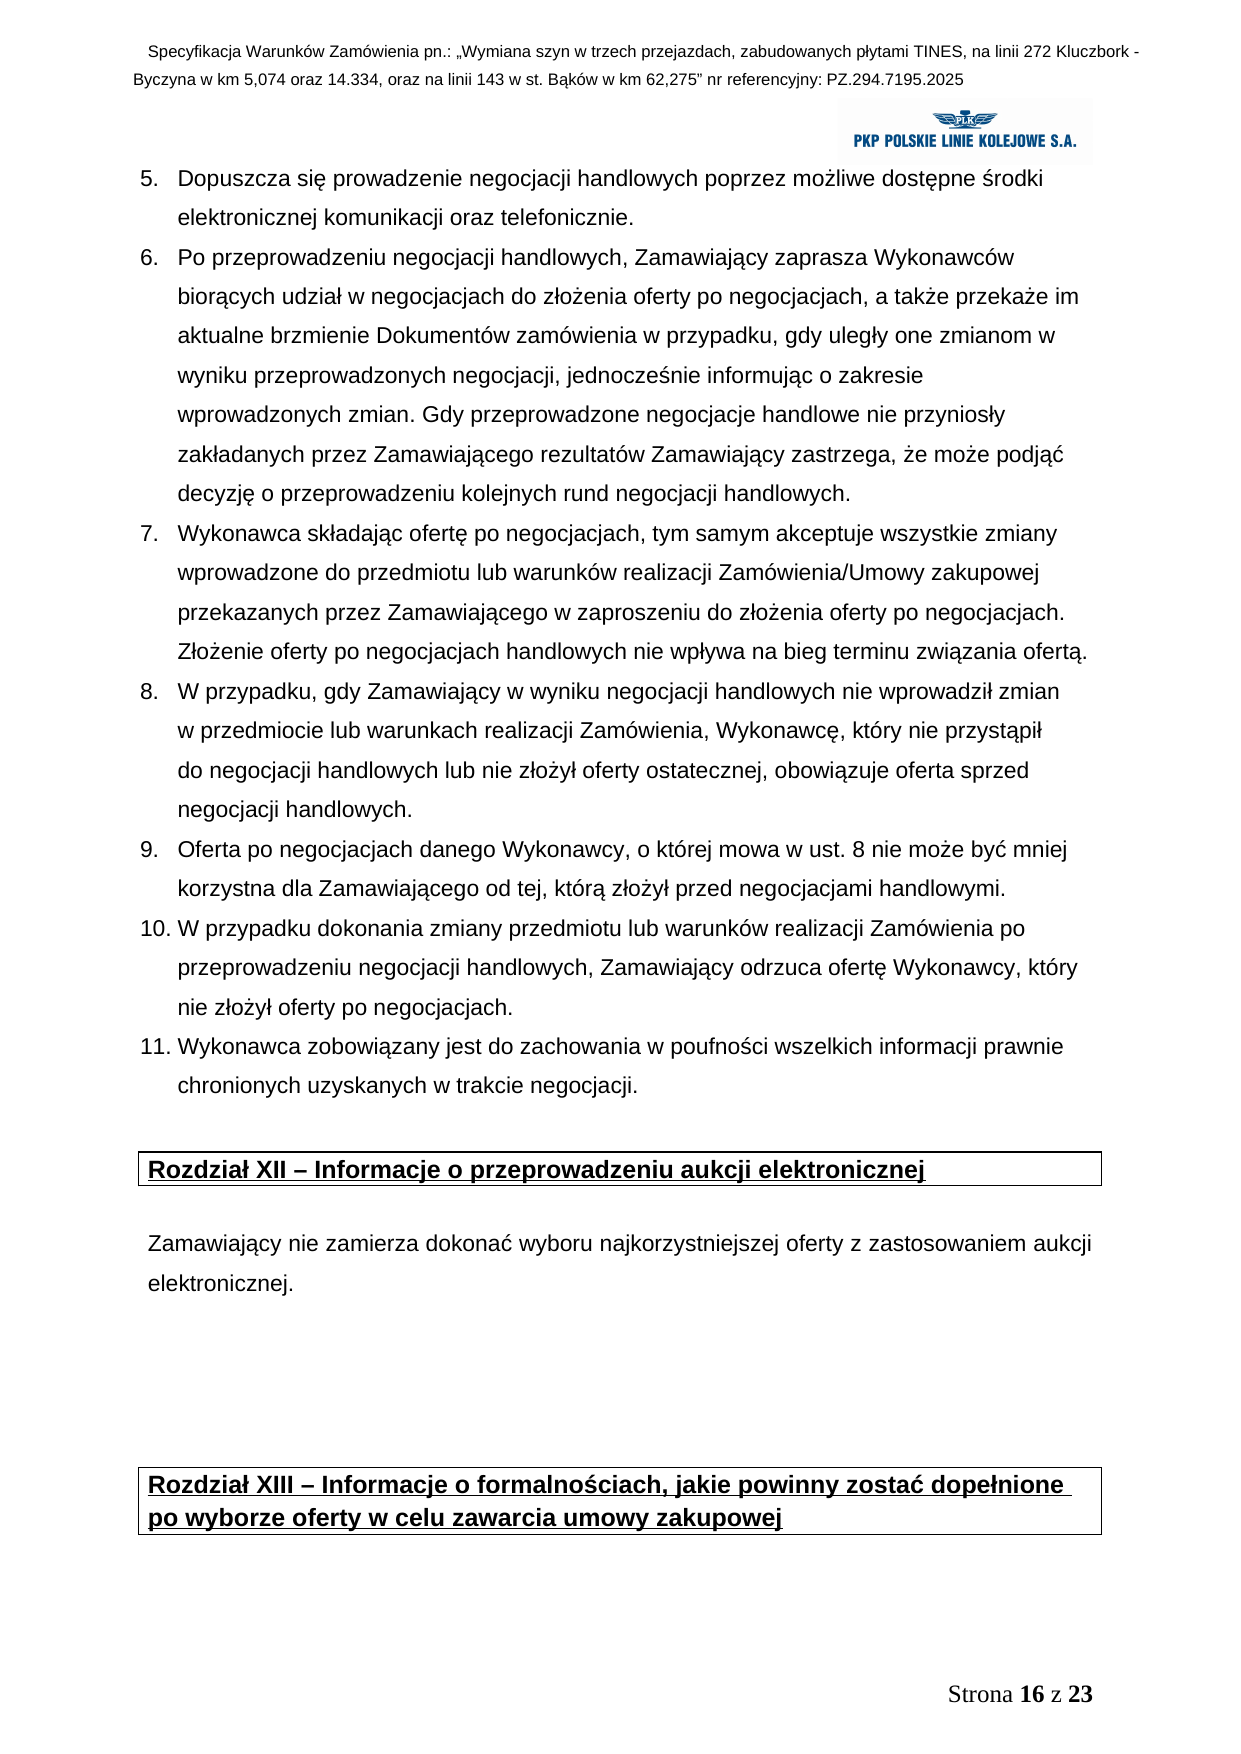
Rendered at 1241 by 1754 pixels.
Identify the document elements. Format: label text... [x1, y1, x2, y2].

list Dopuszcza się prowadzenie negocjacji handlowych poprzez możliwe dostępne środki elektronicznej komunikacji oraz telefonicznie. [140, 164, 1093, 230]
picture [837, 98, 1093, 165]
list Wykonawca zobowiązany jest do zachowania w poufności wszelkich informacji prawnie chronionych uzyskanych w trakcie negocjacji. [140, 1033, 1093, 1099]
list Po przeprowadzeniu negocjacji handlowych, Zamawiający zaprasza Wykonawców biorących udział w negocjacjach do złożenia oferty po negocjacjach, a także przekaże im aktualne brzmienie Dokumentów zamówienia w przypadku, gdy uległy one zmianom w wyniku przeprowadzonych negocjacji, jednocześnie informując o zakresie wprowadzonych zmian. Gdy przeprowadzone negocjacje handlowe nie przyniosły zakładanych przez Zamawiającego rezultatów Zamawiający zastrzega, że może podjąć decyzję o przeprowadzeniu kolejnych rund negocjacji handlowych. [140, 243, 1093, 507]
text Zamawiający nie zamierza dokonać wyboru najkorzystniejszej oferty z zastosowaniem aukcji elektronicznej. [148, 1230, 1093, 1296]
text Rozdział XIII – Informacje o formalnościach, jakie powinny zostać dopełnione po wyborze oferty w celu zawarcia umowy zakupowej [139, 1468, 1101, 1534]
list W przypadku, gdy Zamawiający w wyniku negocjacji handlowych nie wprowadził zmian w przedmiocie lub warunkach realizacji Zamówienia, Wykonawcę, który nie przystąpił do negocjacji handlowych lub nie złożył oferty ostatecznej, obowiązuje oferta sprzed negocjacji handlowych. [140, 678, 1093, 822]
list Oferta po negocjacjach danego Wykonawcy, o której mowa w ust. 8 nie może być mniej korzystna dla Zamawiającego od tej, którą złożył przed negocjacjami handlowymi. [140, 836, 1093, 901]
text Rozdział XII – Informacje o przeprowadzeniu aukcji elektronicznej [139, 1153, 1101, 1185]
list W przypadku dokonania zmiany przedmiotu lub warunków realizacji Zamówienia po przeprowadzeniu negocjacji handlowych, Zamawiający odrzuca ofertę Wykonawcy, który nie złożył oferty po negocjacjach. [140, 914, 1093, 1020]
list Wykonawca składając ofertę po negocjacjach, tym samym akceptuje wszystkie zmiany wprowadzone do przedmiotu lub warunków realizacji Zamówienia/Umowy zakupowej przekazanych przez Zamawiającego w zaproszeniu do złożenia oferty po negocjacjach. Złożenie oferty po negocjacjach handlowych nie wpływa na bieg terminu związania ofertą. [140, 520, 1093, 664]
